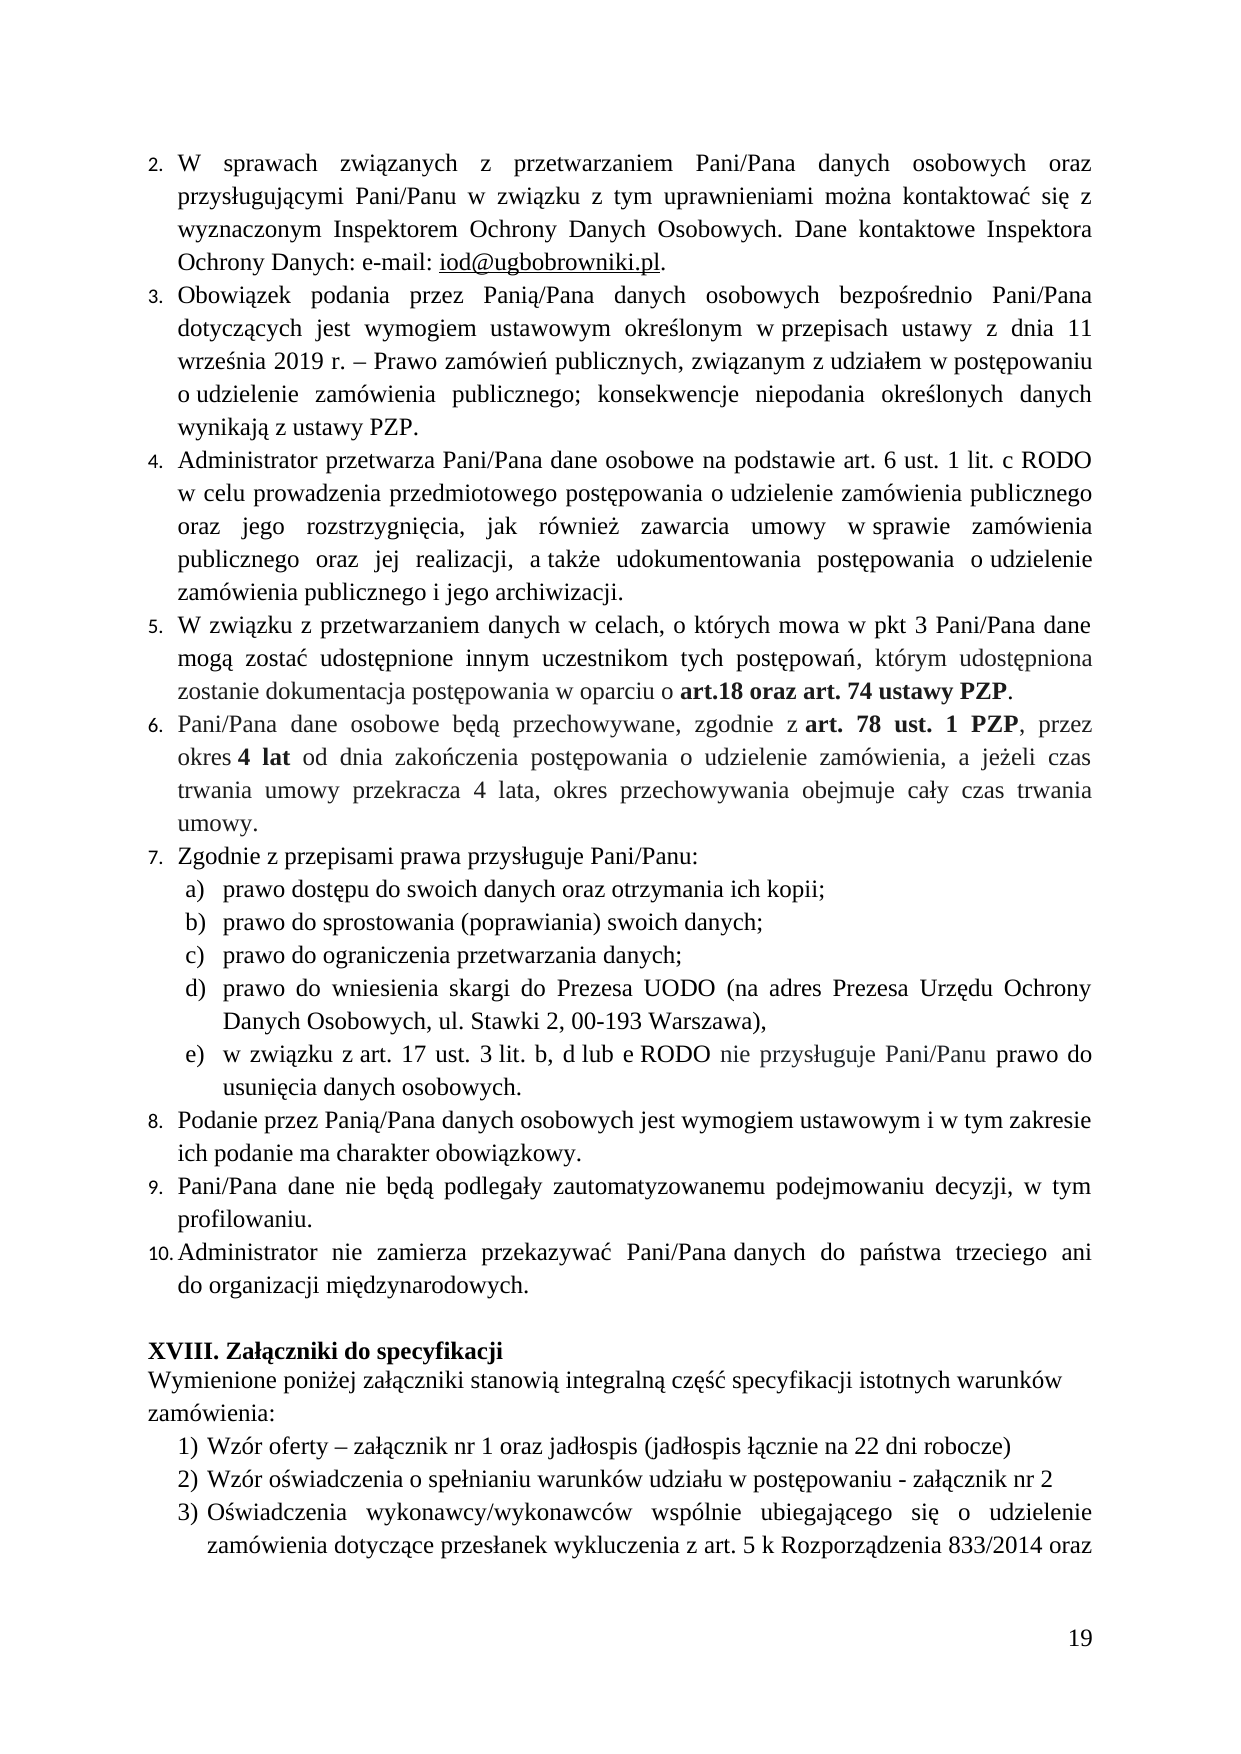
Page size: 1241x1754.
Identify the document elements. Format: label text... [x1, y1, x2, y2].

text zamówienia: [148, 1398, 1092, 1427]
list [177, 1497, 1092, 1559]
list Pani/Pana dane nie będą podlegały zautomatyzowanemu podejmowaniu decyzji, w tym profilowaniu. [148, 1171, 1092, 1233]
text XVIII. Załączniki do specyfikacji [148, 1336, 1092, 1365]
list W sprawach związanych z przetwarzaniem Pani/Pana danych osobowych oraz przysługującymi Pani/Panu w związku z tym uprawnieniami można kontaktować się z wyznaczonym Inspektorem Ochrony Danych Osobowych. Dane kontaktowe Inspektora Ochrony Danych: e-mail: iod@ugbobrowniki.pl. [148, 148, 1092, 276]
list Administrator przetwarza Pani/Pana dane osobowe na podstawie art. 6 ust. 1 lit. c RODO w celu prowadzenia przedmiotowego postępowania o udzielenie zamówienia publicznego oraz jego rozstrzygnięcia, jak również zawarcia umowy w sprawie zamówienia publicznego oraz jej realizacji, a także udokumentowania postępowania o udzielenie zamówienia publicznego i jego archiwizacji. [148, 445, 1092, 606]
list Obowiązek podania przez Panią/Pana danych osobowych bezpośrednio Pani/Pana dotyczących jest wymogiem ustawowym określonym w przepisach ustawy z dnia 11 września 2019 r. – Prawo zamówień publicznych, związanym z udziałem w postępowaniu o udzielenie zamówienia publicznego; konsekwencje niepodania określonych danych wynikają z ustawy PZP. [148, 280, 1092, 441]
list Pani/Pana dane osobowe będą przechowywane, zgodnie z art. 78 ust. 1 PZP, przez okres 4 lat od dnia zakończenia postępowania o udzielenie zamówienia, a jeżeli czas trwania umowy przekracza 4 lata, okres przechowywania obejmuje cały czas trwania umowy. [148, 709, 1092, 837]
list w związku z art. 17 ust. 3 lit. b, d lub e RODO nie przysługuje Pani/Panu prawo do usunięcia danych osobowych. [185, 1039, 1092, 1101]
list prawo do sprostowania (poprawiania) swoich danych; [185, 907, 1092, 936]
list W związku z przetwarzaniem danych w celach, o których mowa w pkt 3 Pani/Pana dane mogą zostać udostępnione innym uczestnikom tych postępowań, którym udostępniona zostanie dokumentacja postępowania w oparciu o art.18 oraz art. 74 ustawy PZP. [148, 610, 1092, 705]
list prawo do wniesienia skargi do Prezesa UODO (na adres Prezesa Urzędu Ochrony Danych Osobowych, ul. Stawki 2, 00-193 Warszawa), [185, 973, 1092, 1035]
list prawo do ograniczenia przetwarzania danych; [185, 940, 1092, 969]
list Administrator nie zamierza przekazywać Pani/Pana danych do państwa trzeciego ani do organizacji międzynarodowych. [148, 1237, 1092, 1299]
text Wymienione poniżej załączniki stanowią integralną część specyfikacji istotnych warunków [148, 1365, 1092, 1394]
list Zgodnie z przepisami prawa przysługuje Pani/Panu: [148, 841, 1092, 870]
list Wzór oświadczenia o spełnianiu warunków udziału w postępowaniu - załącznik nr 2 [177, 1464, 1092, 1493]
list prawo dostępu do swoich danych oraz otrzymania ich kopii; [185, 874, 1092, 903]
list Wzór oferty – załącznik nr 1 oraz jadłospis (jadłospis łącznie na 22 dni robocze) [177, 1431, 1092, 1460]
list Podanie przez Panią/Pana danych osobowych jest wymogiem ustawowym i w tym zakresie ich podanie ma charakter obowiązkowy. [148, 1105, 1092, 1167]
